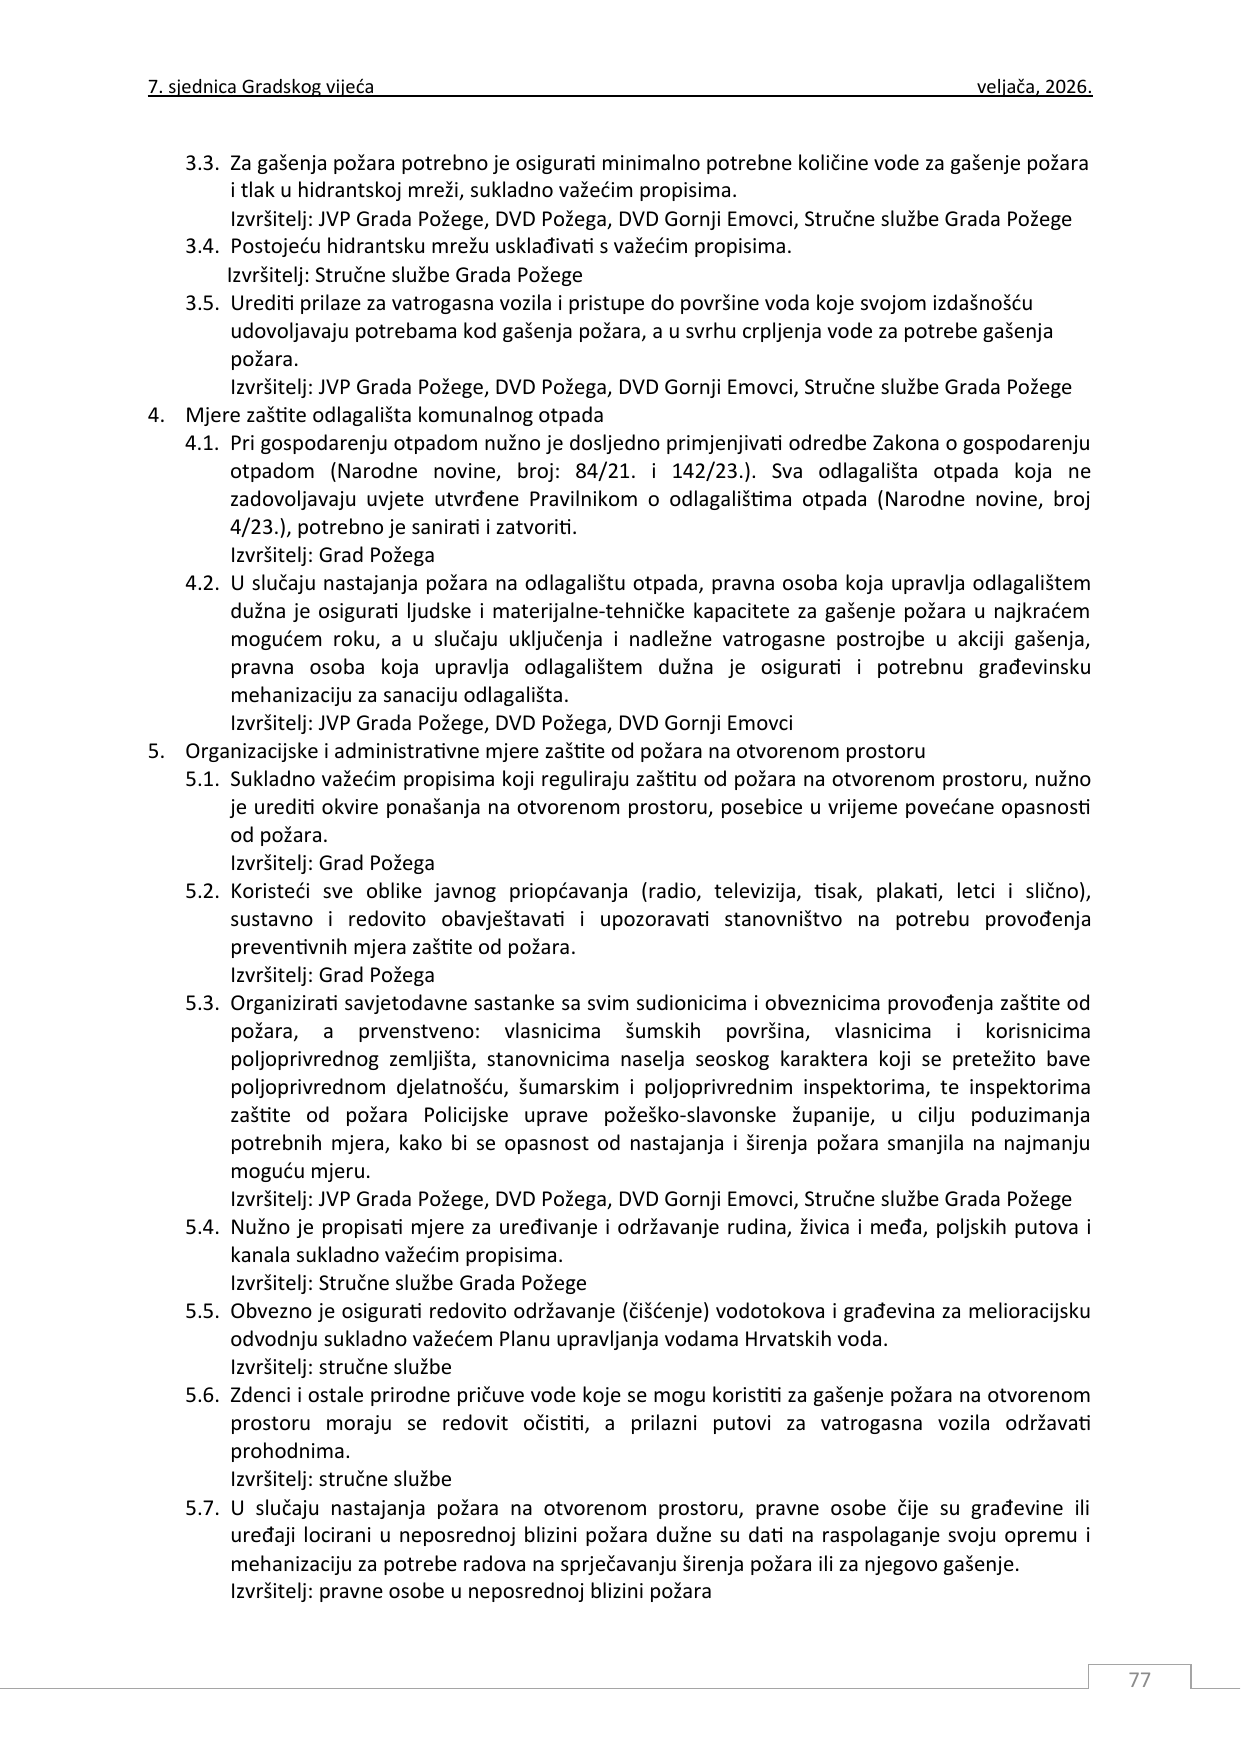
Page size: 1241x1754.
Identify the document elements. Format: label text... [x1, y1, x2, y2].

list Za gašenja požara potrebno je osigurati minimalno potrebne količine vode za gašenje požara i tlak u hidrantskoj mreži, sukladno važećim propisima. [185, 148, 1093, 204]
text Izvršitelj: JVP Grada Požege, DVD Požega, DVD Gornji Emovci, Stručne službe Grada Požege [230, 1184, 1093, 1212]
list Organizirati savjetodavne sastanke sa svim sudionicima i obveznicima provođenja zaštite od požara, a prvenstveno: vlasnicima šumskih površina, vlasnicima i korisnicima poljoprivrednog zemljišta, stanovnicima naselja seoskog karaktera koji se pretežito bave poljoprivrednom djelatnošću, šumarskim i poljoprivrednim inspektorima, te inspektorima zaštite od požara Policijske uprave požeško-slavonske županije, u cilju poduzimanja potrebnih mjera, kako bi se opasnost od nastajanja i širenja požara smanjila na najmanju moguću mjeru. [185, 988, 1093, 1184]
list Nužno je propisati mjere za uređivanje i održavanje rudina, živica i međa, poljskih putova i kanala sukladno važećim propisima. [185, 1212, 1093, 1268]
text Izvršitelj: Grad Požega [194, 848, 1093, 876]
text Izvršitelj: Stručne službe Grada Požege [230, 1268, 1093, 1296]
list Mjere zaštite odlagališta komunalnog otpada [148, 400, 1093, 428]
text Izvršitelj: JVP Grada Požege, DVD Požega, DVD Gornji Emovci [194, 708, 1093, 736]
list Zdenci i ostale prirodne pričuve vode koje se mogu koristiti za gašenje požara na otvorenom prostoru moraju se redovit očistiti, a prilazni putovi za vatrogasna vozila održavati prohodnima. [185, 1381, 1093, 1464]
text Izvršitelj: Grad Požega [230, 960, 1093, 988]
list Sukladno važećim propisima koji reguliraju zaštitu od požara na otvorenom prostoru, nužno je urediti okvire ponašanja na otvorenom prostoru, posebice u vrijeme povećane opasnosti od požara. [185, 764, 1093, 848]
list Urediti prilaze za vatrogasna vozila i pristupe do površine voda koje svojom izdašnošću udovoljavaju potrebama kod gašenja požara, a u svrhu crpljenja vode za potrebe gašenja požara. [185, 288, 1093, 372]
list Organizacijske i administrativne mjere zaštite od požara na otvorenom prostoru [148, 736, 1093, 764]
text Izvršitelj: stručne službe [230, 1464, 1093, 1493]
list Obvezno je osigurati redovito održavanje (čišćenje) vodotokova i građevina za melioracijsku odvodnju sukladno važećem Planu upravljanja vodama Hrvatskih voda. [185, 1296, 1093, 1352]
text Izvršitelj: Grad Požega [230, 540, 1093, 568]
text Izvršitelj: stručne službe [230, 1352, 1093, 1381]
list Koristeći sve oblike javnog priopćavanja (radio, televizija, tisak, plakati, letci i slično), sustavno i redovito obavještavati i upozoravati stanovništvo na potrebu provođenja preventivnih mjera zaštite od požara. [185, 876, 1093, 960]
text Izvršitelj: Stručne službe Grada Požege [148, 260, 1093, 288]
list Pri gospodarenju otpadom nužno je dosljedno primjenjivati odredbe Zakona o gospodarenju otpadom (Narodne novine, broj: 84/21. i 142/23.). Sva odlagališta otpada koja ne zadovoljavaju uvjete utvrđene Pravilnikom o odlagalištima otpada (Narodne novine, broj 4/23.), potrebno je sanirati i zatvoriti. [185, 428, 1093, 540]
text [230, 204, 1093, 232]
text Izvršitelj: JVP Grada Požege, DVD Požega, DVD Gornji Emovci, Stručne službe Grada Požege [194, 372, 1093, 400]
list U slučaju nastajanja požara na odlagalištu otpada, pravna osoba koja upravlja odlagalištem dužna je osigurati ljudske i materijalne-tehničke kapacitete za gašenje požara u najkraćem mogućem roku, a u slučaju uključenja i nadležne vatrogasne postrojbe u akciji gašenja, pravna osoba koja upravlja odlagalištem dužna je osigurati i potrebnu građevinsku mehanizaciju za sanaciju odlagališta. [185, 568, 1093, 708]
list U slučaju nastajanja požara na otvorenom prostoru, pravne osobe čije su građevine ili uređaji locirani u neposrednoj blizini požara dužne su dati na raspolaganje svoju opremu i mehanizaciju za potrebe radova na sprječavanju širenja požara ili za njegovo gašenje. [185, 1493, 1093, 1577]
list Postojeću hidrantsku mrežu usklađivati s važećim propisima. [185, 232, 1093, 260]
text Izvršitelj: pravne osobe u neposrednoj blizini požara [230, 1577, 1093, 1605]
